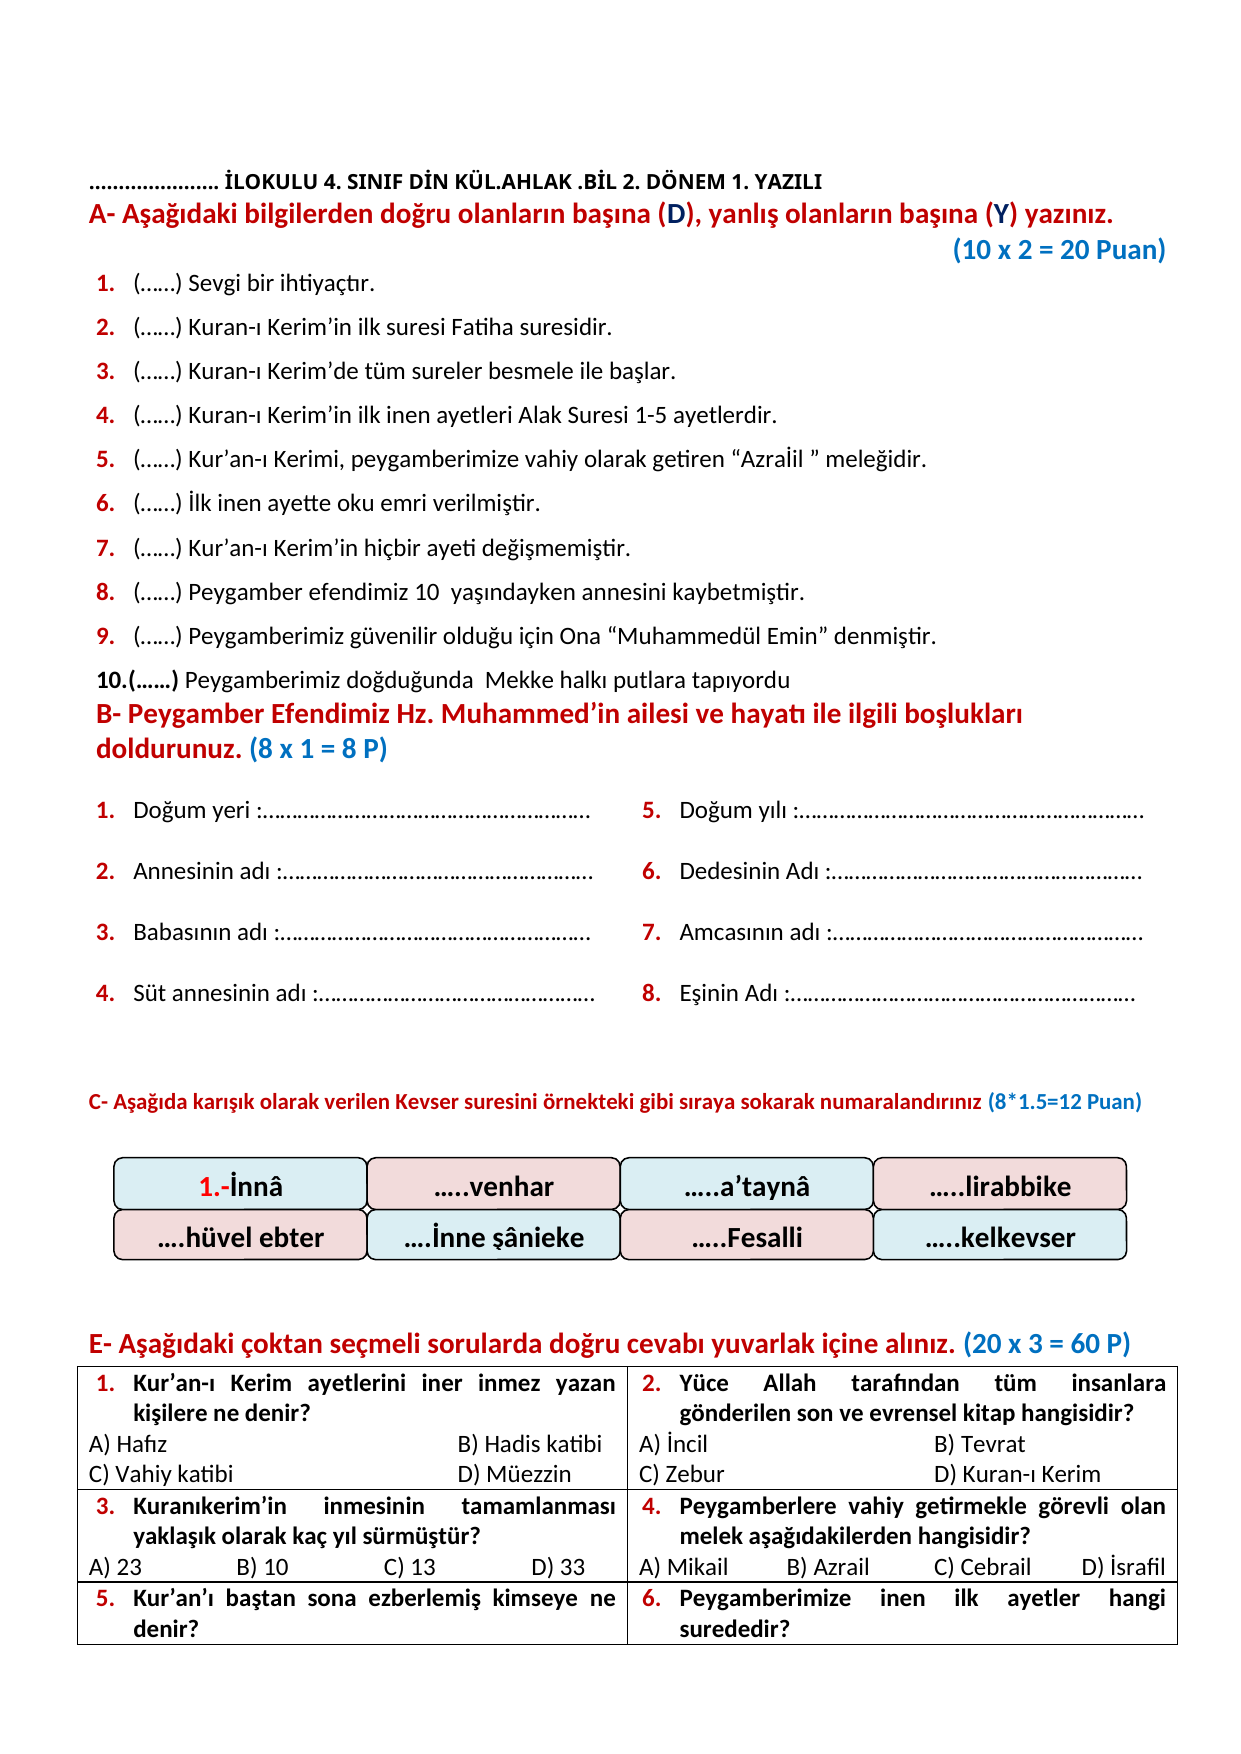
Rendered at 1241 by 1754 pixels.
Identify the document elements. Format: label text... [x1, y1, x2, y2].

text E- Aşağıdaki çoktan seçmeli sorularda doğru cevabı yuvarlak içine alınız. (20 x 3 = 60 P) [89, 1325, 1167, 1360]
list (……) Peygamberimiz güvenilir olduğu için Ona “Muhammedül Emin” denmiştir. [96, 620, 1167, 651]
list (……) Kuran-ı Kerim’in ilk suresi Fatiha suresidir. [96, 311, 1167, 341]
table_header Doğum yılı :…………………………………………………… Dedesinin Adı :……………………………………………… Amcasının adı :……………………………………………… Eşinin Adı :…………………………………………………… [624, 794, 1170, 1034]
list (……) İlk inen ayette oku emri verilmiştir. [96, 488, 1167, 518]
text …………………. İLOKULU 4. Sınıf dİN KÜL.AHLAK .BİL 2. Dönem 1. Yazılı [89, 167, 1167, 196]
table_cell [628, 1583, 1177, 1643]
table_header Yüce Allah tarafından tüm insanlara gönderilen son ve evrensel kitap hangisidir? A) İncil B) Tevrat C) Zebur D) Kuran-ı Kerim [628, 1367, 1177, 1489]
text (10 x 2 = 20 Puan) [89, 231, 1167, 267]
list (……) Kur’an-ı Kerim’in hiçbir ayeti değişmemiştir. [96, 532, 1167, 562]
list (……) Kur’an-ı Kerimi, peygamberimize vahiy olarak getiren “Azraİil ” meleğidir. [96, 443, 1167, 474]
table_cell Kuranıkerim’in inmesinin tamamlanması yaklaşık olarak kaç yıl sürmüştür? A) 23 B) 10 C) 13 D) 33 [78, 1490, 627, 1581]
table_header Doğum yeri :………………………………………………… Annesinin adı :……………………………………………… Babasının adı :……………………………………………… Süt annesinin adı :………………………………………… [78, 794, 624, 1034]
text 10.(……) Peygamberimiz doğduğunda Mekke halkı putlara tapıyordu B- Peygamber Efendimiz Hz. Muhammed’in ailesi ve hayatı ile ilgili boşlukları doldurunuz. (8 x 1 = 8 P) [96, 664, 1167, 766]
table_cell Peygamberlere vahiy getirmekle görevli olan melek aşağıdakilerden hangisidir? A) Mikail B) Azrail C) Cebrail D) İsrafil [628, 1490, 1177, 1581]
list (……) Sevgi bir ihtiyaçtır. [96, 267, 1167, 297]
list (……) Kuran-ı Kerim’de tüm sureler besmele ile başlar. [96, 355, 1167, 386]
text C- Aşağıda karışık olarak verilen Kevser suresini örnekteki gibi sıraya sokarak numaralandırınız (8*1.5=12 Puan) [89, 1087, 1167, 1115]
list (……) Kuran-ı Kerim’in ilk inen ayetleri Alak Suresi 1-5 ayetlerdir. [96, 399, 1167, 430]
table_header Kur’an-ı Kerim ayetlerini iner inmez yazan kişilere ne denir? A) Hafız B) Hadis katibi C) Vahiy katibi D) Müezzin [78, 1367, 627, 1489]
list (……) Peygamber efendimiz 10 yaşındayken annesini kaybetmiştir. [96, 576, 1167, 606]
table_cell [78, 1583, 627, 1643]
text A- Aşağıdaki bilgilerden doğru olanların başına (D), yanlış olanların başına (Y) yazınız. [89, 196, 1167, 231]
